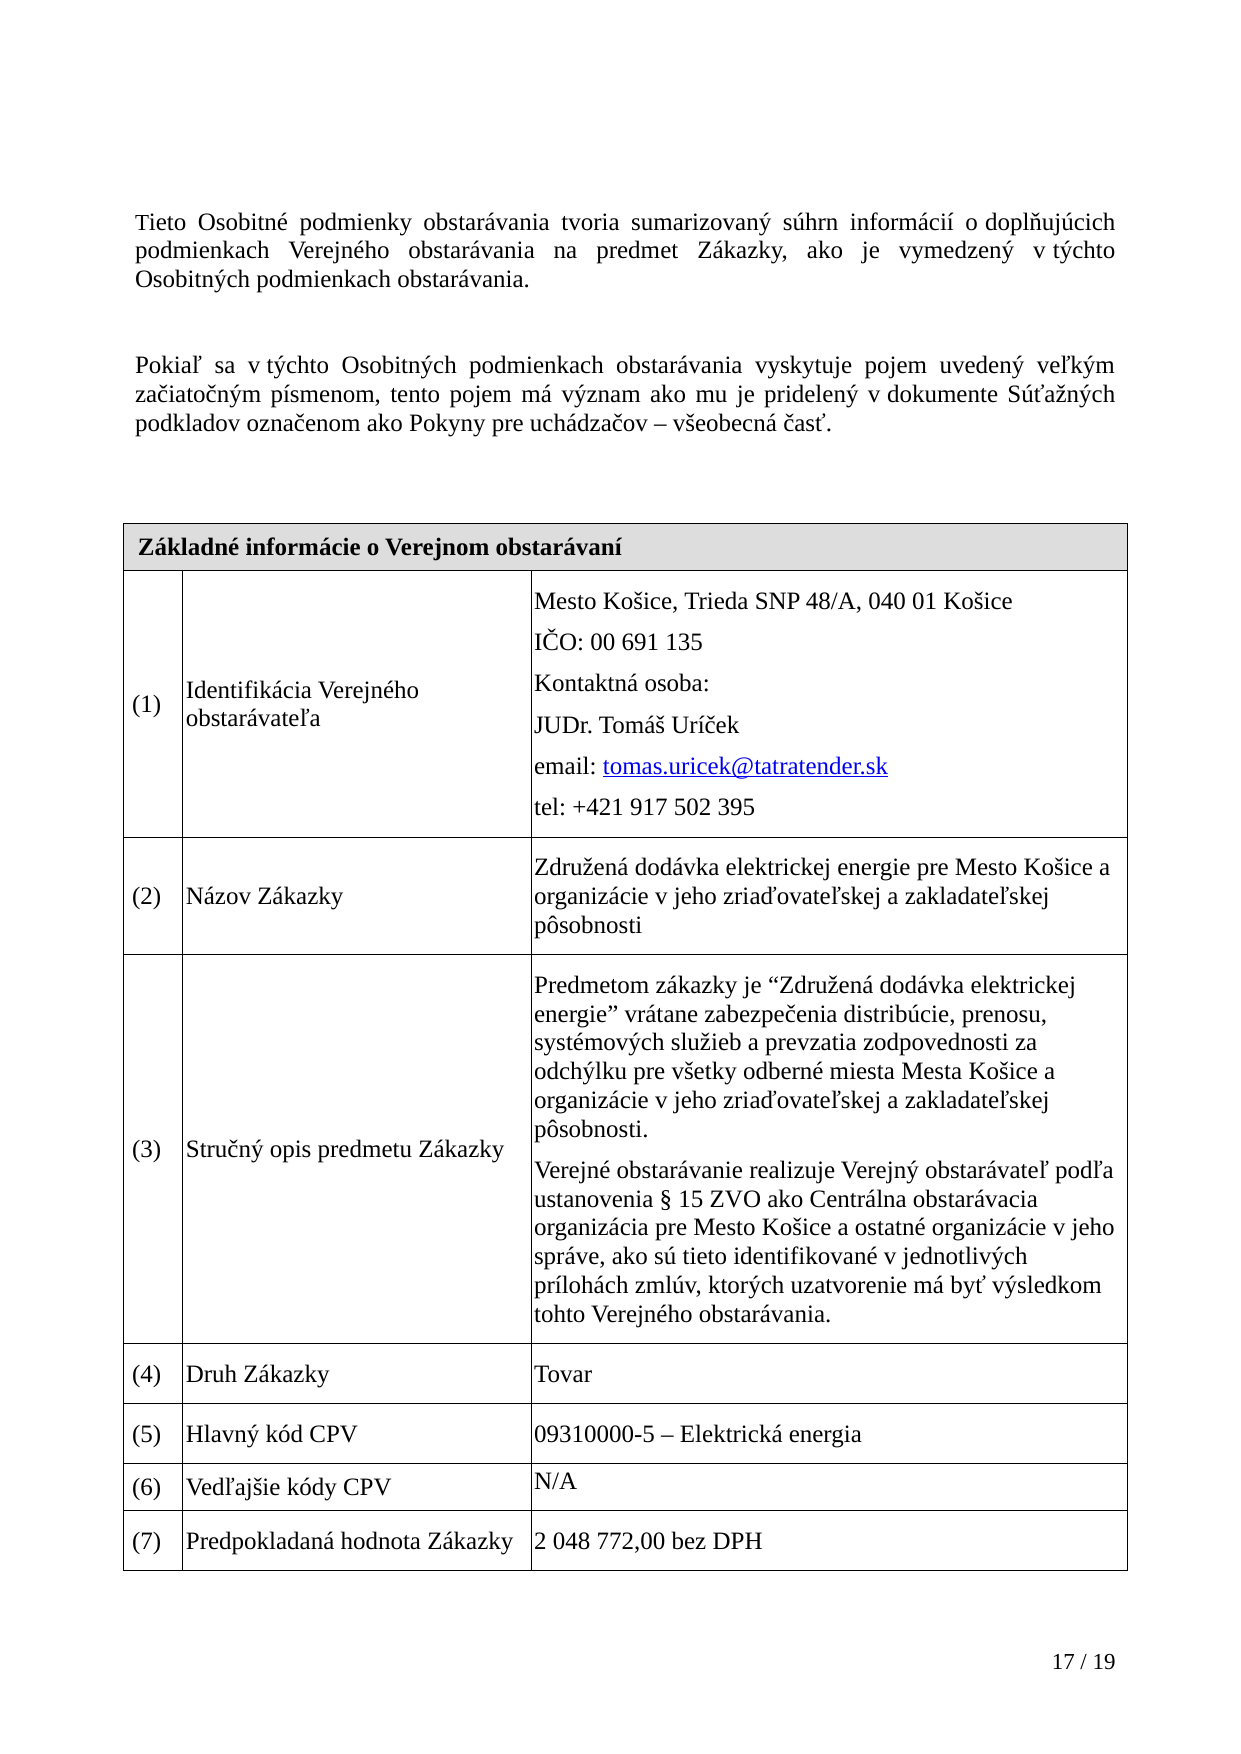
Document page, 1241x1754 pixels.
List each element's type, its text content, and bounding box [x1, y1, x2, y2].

table_cell 2 048 772,00 bez DPH [532, 1511, 1127, 1570]
table_cell Druh Zákazky [183, 1344, 531, 1403]
table_cell Stručný opis predmetu Zákazky [183, 955, 531, 1343]
table_cell Identifikácia Verejného obstarávateľa [183, 571, 531, 836]
table_cell Predmetom zákazky je “Združená dodávka elektrickej energie” vrátane zabezpečenia distribúcie, prenosu, systémových služieb a prevzatia zodpovednosti za odchýlku pre všetky odberné miesta Mesta Košice a organizácie v jeho zriaďovateľskej a zakladateľskej pôsobnosti. Verejné obstarávanie realizuje Verejný obstarávateľ podľa ustanovenia § 15 ZVO ako Centrálna obstarávacia organizácia pre Mesto Košice a ostatné organizácie v jeho správe, ako sú tieto identifikované v jednotlivých prílohách zmlúv, ktorých uzatvorenie má byť výsledkom tohto Verejného obstarávania. [532, 955, 1127, 1343]
table_cell [124, 955, 182, 1343]
table_cell [124, 838, 182, 954]
table_cell [124, 1404, 182, 1463]
text Pokiaľ sa v týchto Osobitných podmienkach obstarávania vyskytuje pojem uvedený veľkým začiatočným písmenom, tento pojem má význam ako mu je pridelený v dokumente Súťažných podkladov označenom ako Pokyny pre uchádzačov – všeobecná časť. [135, 351, 1115, 437]
table_cell Združená dodávka elektrickej energie pre Mesto Košice a organizácie v jeho zriaďovateľskej a zakladateľskej pôsobnosti [532, 838, 1127, 954]
table_cell Tovar [532, 1344, 1127, 1403]
table_cell Predpokladaná hodnota Zákazky [183, 1511, 531, 1570]
table_cell Hlavný kód CPV [183, 1404, 531, 1463]
table_cell Názov Zákazky [183, 838, 531, 954]
table_cell 09310000-5 – Elektrická energia [532, 1404, 1127, 1463]
table_cell N/A [532, 1464, 1127, 1510]
table_cell [124, 1464, 182, 1510]
text Tieto Osobitné podmienky obstarávania tvoria sumarizovaný súhrn informácií o doplňujúcich podmienkach Verejného obstarávania na predmet Zákazky, ako je vymedzený v týchto Osobitných podmienkach obstarávania. [135, 207, 1115, 293]
table_cell Mesto Košice, Trieda SNP 48/A, 040 01 Košice IČO: 00 691 135 Kontaktná osoba: JUDr. Tomáš Uríček email: tomas.uricek@tatratender.sk tel: +421 917 502 395 [532, 571, 1127, 836]
table_header Základné informácie o Verejnom obstarávaní [124, 524, 1127, 570]
table_cell [124, 571, 182, 836]
table_cell [124, 1511, 182, 1570]
table_cell Vedľajšie kódy CPV [183, 1464, 531, 1510]
table_cell [124, 1344, 182, 1403]
